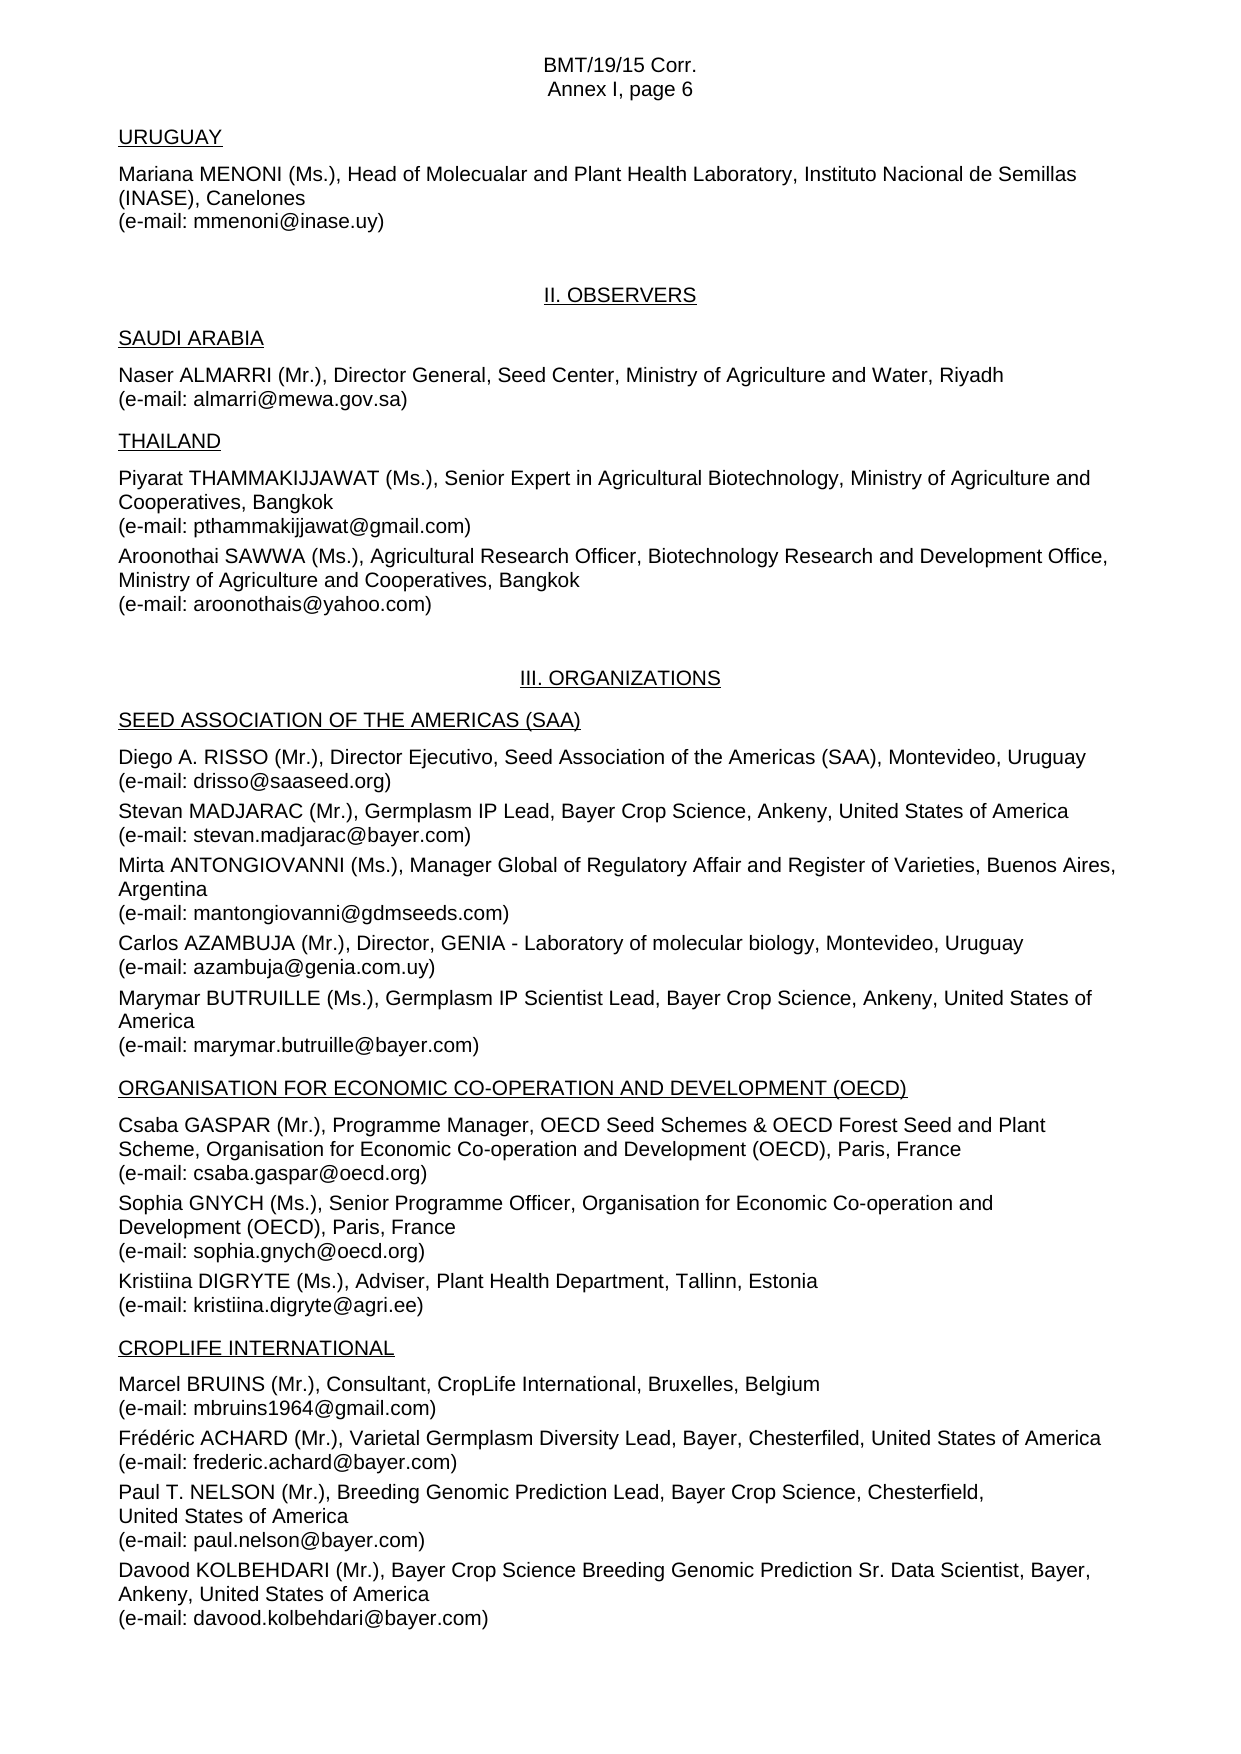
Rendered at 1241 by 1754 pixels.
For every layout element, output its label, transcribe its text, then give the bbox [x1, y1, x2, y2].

text Kristiina DIGRYTE (Ms.), Adviser, Plant Health Department, Tallinn, Estonia (e-mail: kristiina.digryte@agri.ee) [118, 1269, 1122, 1317]
text Diego A. RISSO (Mr.), Director Ejecutivo, Seed Association of the Americas (SAA), Montevideo, Uruguay (e-mail: drisso@saaseed.org) [118, 745, 1122, 793]
text Stevan MADJARAC (Mr.), Germplasm IP Lead, Bayer Crop Science, Ankeny, United States of America (e-mail: stevan.madjarac@bayer.com) [118, 799, 1122, 847]
text Aroonothai SAWWA (Ms.), Agricultural Research Officer, Biotechnology Research and Development Office, Ministry of Agriculture and Cooperatives, Bangkok (e-mail: aroonothais@yahoo.com) [118, 544, 1122, 616]
text Piyarat THAMMAKIJJAWAT (Ms.), Senior Expert in Agricultural Biotechnology, Ministry of Agriculture and Cooperatives, Bangkok (e-mail: pthammakijjawat@gmail.com) [118, 466, 1122, 537]
text Carlos AZAMBUJA (Mr.), Director, GENIA - Laboratory of molecular biology, Montevideo, Uruguay (e-mail: azambuja@genia.com.uy) [118, 931, 1122, 979]
text CROPLIFE INTERNATIONAL [118, 1335, 1122, 1359]
text Mariana MENONI (Ms.), Head of Molecualar and Plant Health Laboratory, Instituto Nacional de Semillas (INASE), Canelones (e-mail: mmenoni@inase.uy) [118, 161, 1122, 233]
text Sophia GNYCH (Ms.), Senior Programme Officer, Organisation for Economic Co-operation and Development (OECD), Paris, France (e-mail: sophia.gnych@oecd.org) [118, 1191, 1122, 1262]
text Thailand [118, 429, 1122, 453]
text Frédéric ACHARD (Mr.), Varietal Germplasm Diversity Lead, Bayer, Chesterfiled, United States of America (e-mail: frederic.achard@bayer.com) [118, 1426, 1122, 1474]
text Marymar BUTRUILLE (Ms.), Germplasm IP Scientist Lead, Bayer Crop Science, Ankeny, United States of America (e-mail: marymar.butruille@bayer.com) [118, 985, 1122, 1057]
subtitle II. Observers [118, 283, 1122, 307]
text Marcel BRUINS (Mr.), Consultant, CropLife International, Bruxelles, Belgium (e-mail: mbruins1964@gmail.com) [118, 1372, 1122, 1420]
text ORGANISATION FOR ECONOMIC CO-OPERATION AND DEVELOPMENT (OECD) [118, 1076, 1122, 1100]
text Paul T. NELSON (Mr.), Breeding Genomic Prediction Lead, Bayer Crop Science, Chesterfield, United States of America (e-mail: paul.nelson@bayer.com) [118, 1480, 1122, 1552]
text SEED ASSOCIATION OF THE AMERICAS (SAA) [118, 708, 1122, 732]
text SAUDI Arabia [118, 326, 1122, 350]
text Mirta ANTONGIOVANNI (Ms.), Manager Global of Regulatory Affair and Register of Varieties, Buenos Aires, Argentina (e-mail: mantongiovanni@gdmseeds.com) [118, 853, 1122, 925]
subtitle III. organizations [118, 666, 1122, 689]
text Uruguay [118, 125, 1122, 149]
text Csaba GASPAR (Mr.), Programme Manager, OECD Seed Schemes & OECD Forest Seed and Plant Scheme, Organisation for Economic Co-operation and Development (OECD), Paris, France (e-mail: csaba.gaspar@oecd.org) [118, 1112, 1122, 1184]
text Davood KOLBEHDARI (Mr.), Bayer Crop Science Breeding Genomic Prediction Sr. Data Scientist, Bayer, Ankeny, United States of America (e-mail: davood.kolbehdari@bayer.com) [118, 1558, 1122, 1630]
text Naser ALMARRI (Mr.), Director General, Seed Center, Ministry of Agriculture and Water, Riyadh (e-mail: almarri@mewa.gov.sa) [118, 362, 1122, 410]
